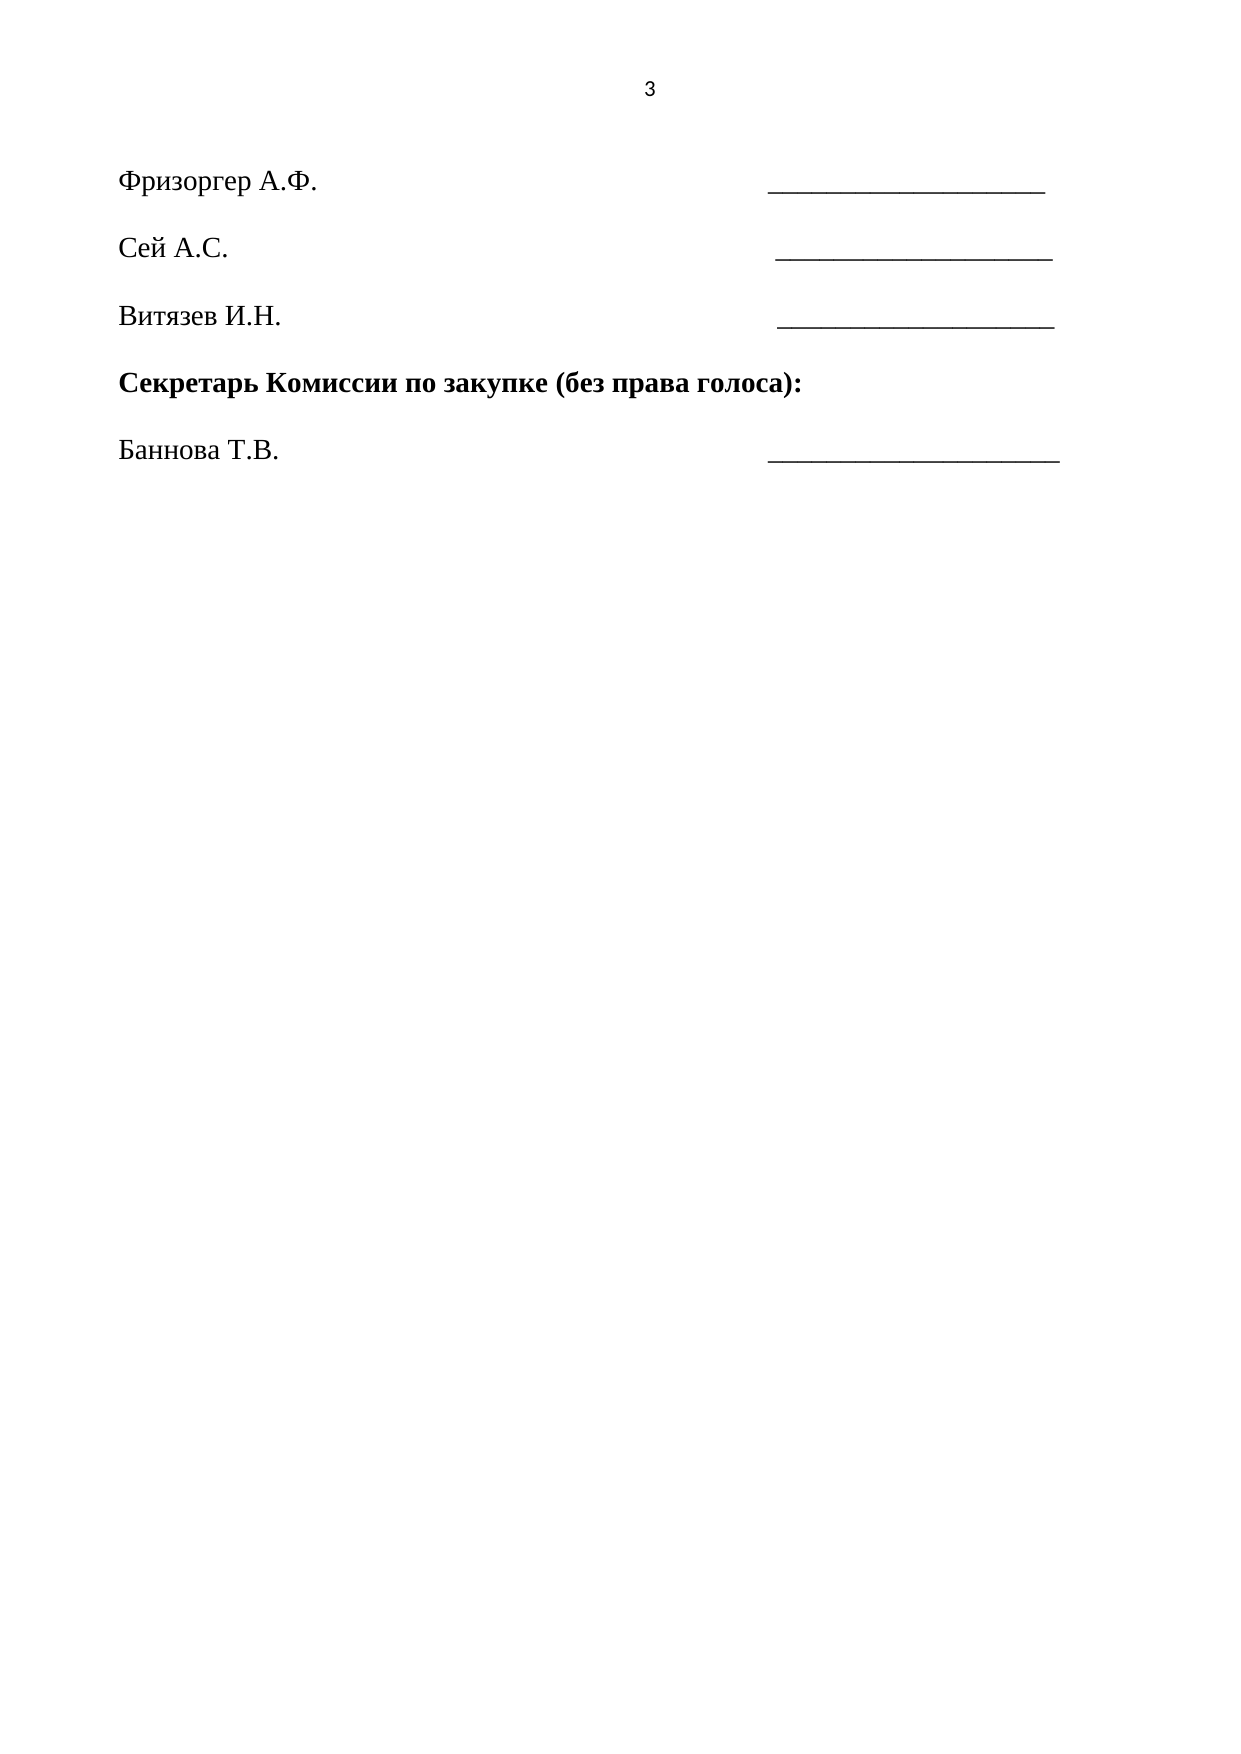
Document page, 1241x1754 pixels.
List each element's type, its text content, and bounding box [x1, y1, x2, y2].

text Сей А.С. ___________________ [118, 231, 1181, 264]
text Баннова Т.В. ____________________ [118, 432, 1181, 465]
text Витязев И.Н. ___________________ [118, 298, 1181, 331]
text Фризоргер А.Ф. ___________________ [118, 163, 1181, 197]
text Секретарь Комиссии по закупке (без права голоса): [118, 365, 1181, 398]
